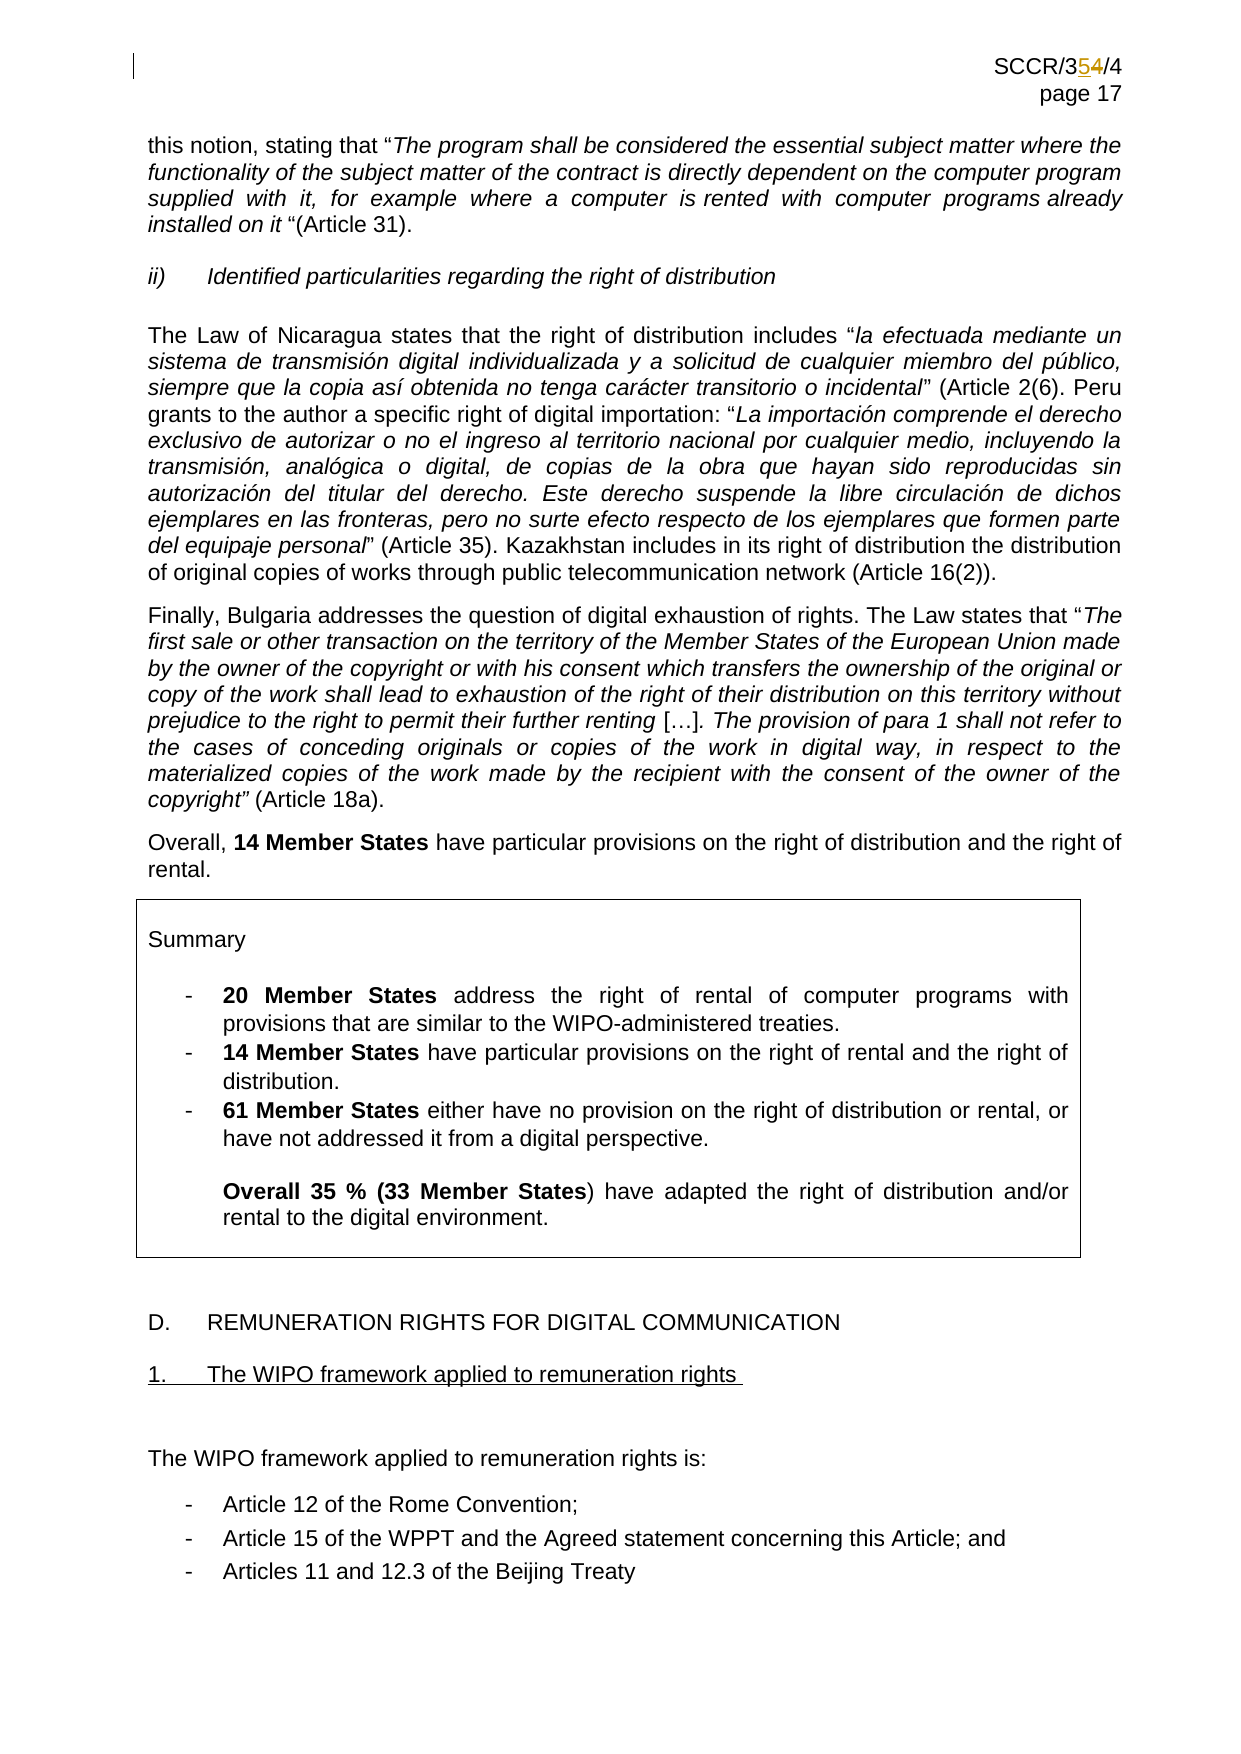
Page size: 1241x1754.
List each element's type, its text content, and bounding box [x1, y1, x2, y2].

list Article 15 of the WPPT and the Agreed statement concerning this Article; and [185, 1521, 1122, 1553]
subtitle D. Remuneration rights for digital communication [148, 1309, 1122, 1336]
text Finally, Bulgaria addresses the question of digital exhaustion of rights. The Law states that “The first sale or other transaction on the territory of the Member States of the European Union made by the owner of the copyright or with his consent which transfers the ownership of the original or copy of the work shall lead to exhaustion of the right of their distribution on this territory without prejudice to the right to permit their further renting […]. The provision of para 1 shall not refer to the cases of conceding originals or copies of the work in digital way, in respect to the materialized copies of the work made by the recipient with the consent of the owner of the copyright” (Article 18a). [148, 602, 1122, 813]
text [148, 132, 1122, 238]
text Overall, 14 Member States have particular provisions on the right of distribution and the right of rental. [148, 829, 1122, 882]
list Articles 11 and 12.3 of the Beijing Treaty [185, 1555, 1122, 1586]
subtitle 1. The WIPO framework applied to remuneration rights [148, 1361, 1122, 1387]
text The WIPO framework applied to remuneration rights is: [148, 1445, 1122, 1471]
text The Law of Nicaragua states that the right of distribution includes “la efectuada mediante un sistema de transmisión digital individualizada y a solicitud de cualquier miembro del público, siempre que la copia así obtenida no tenga carácter transitorio o incidental” (Article 2(6). Peru grants to the author a specific right of digital importation: “La importación comprende el derecho exclusivo de autorizar o no el ingreso al territorio nacional por cualquier medio, incluyendo la transmisión, analógica o digital, de copias de la obra que hayan sido reproducidas sin autorización del titular del derecho. Este derecho suspende la libre circulación de dichos ejemplares en las fronteras, pero no surte efecto respecto de los ejemplares que formen parte del equipaje personal” (Article 35). Kazakhstan includes in its right of distribution the distribution of original copies of works through public telecommunication network (Article 16(2)). [148, 322, 1122, 585]
list Article 12 of the Rome Convention; [185, 1488, 1122, 1519]
subtitle ii) Identified particularities regarding the right of distribution [148, 263, 1122, 289]
table_header Summary 20 Member States address the right of rental of computer programs with provisions that are similar to the WIPO-administered treaties. 14 Member States have particular provisions on the right of rental and the right of distribution. 61 Member States either have no provision on the right of distribution or rental, or have not addressed it from a digital perspective. Overall 35 % (33 Member States) have adapted the right of distribution and/or rental to the digital environment. [137, 900, 1080, 1257]
